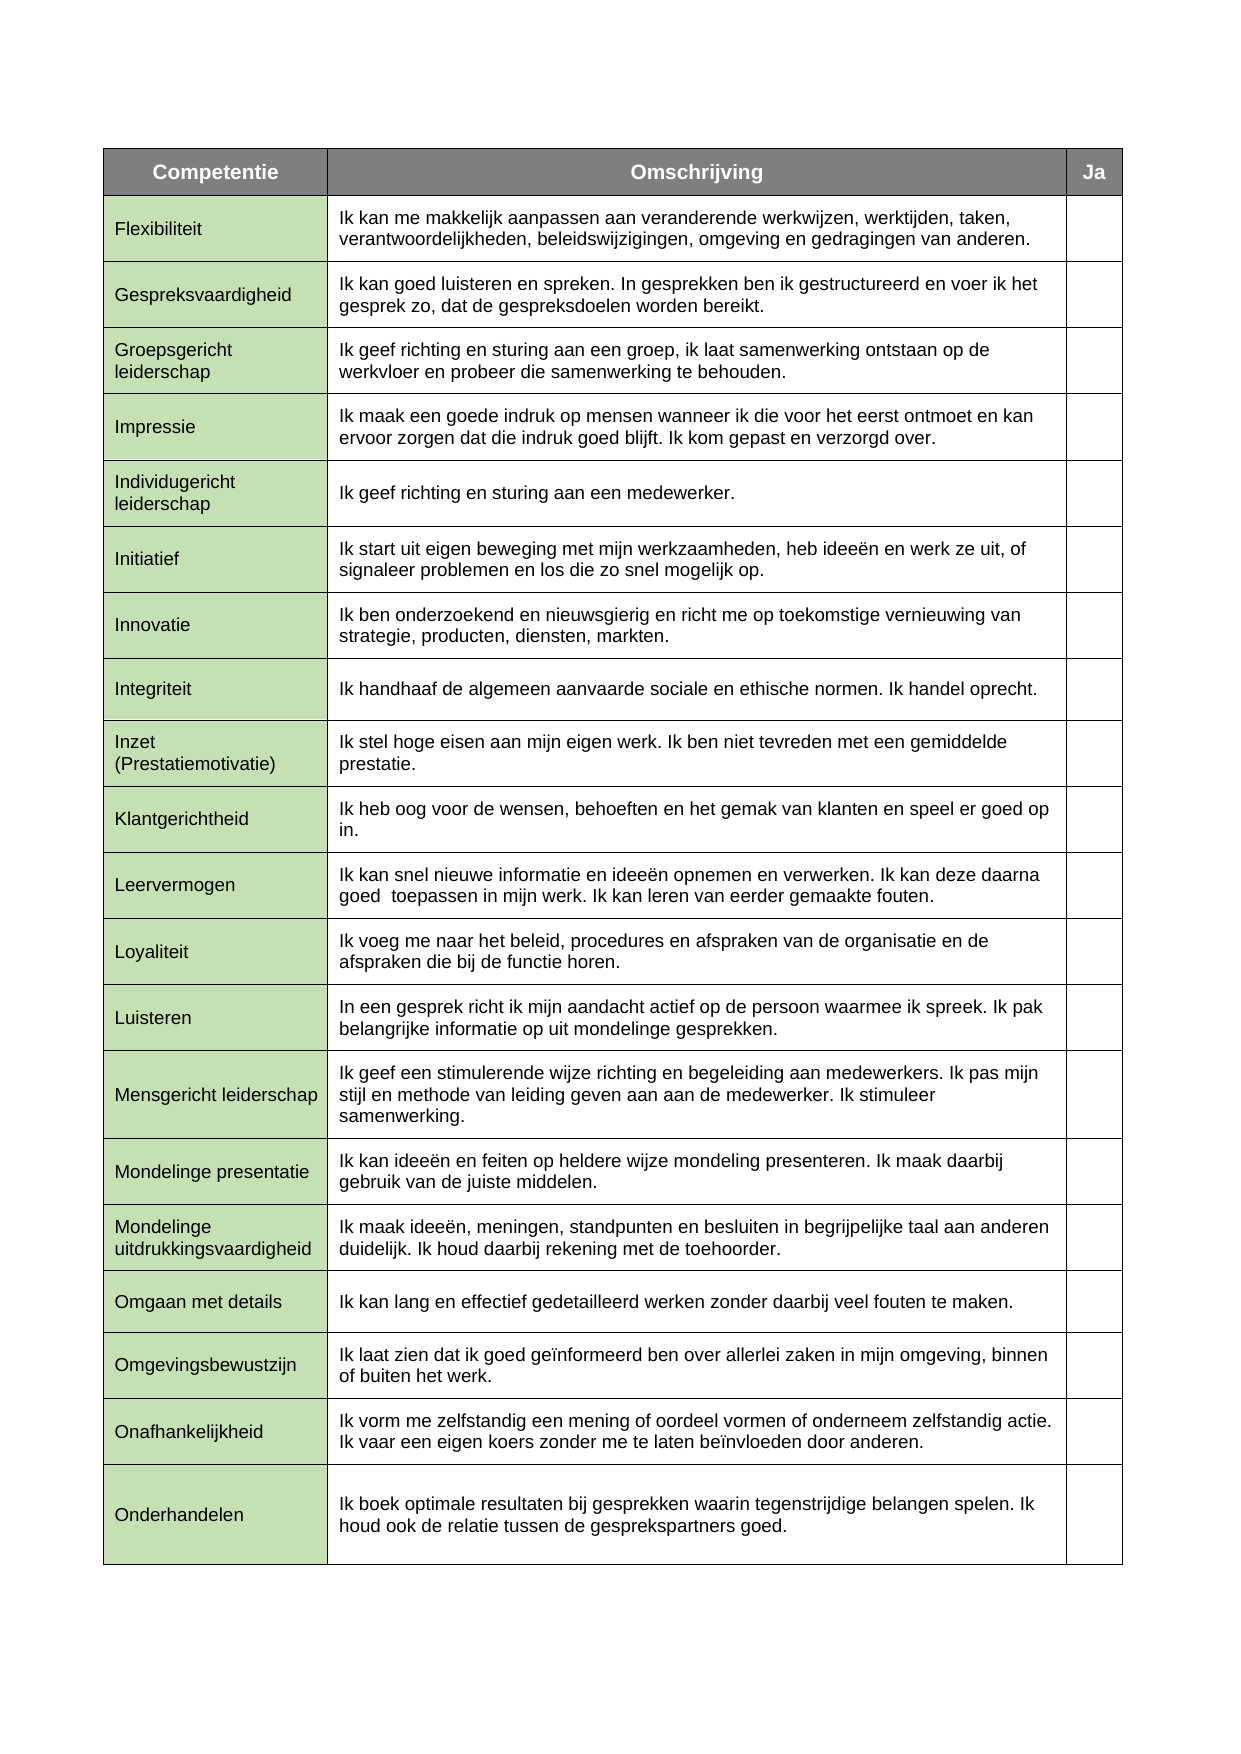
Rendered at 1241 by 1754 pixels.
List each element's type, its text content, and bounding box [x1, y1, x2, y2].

table_cell [1067, 196, 1122, 261]
table_cell Omgevingsbewustzijn [104, 1333, 327, 1398]
table_cell Ik boek optimale resultaten bij gesprekken waarin tegenstrijdige belangen spelen. Ik houd ook de relatie tussen de gesprekspartners goed. [328, 1465, 1066, 1564]
table_cell Leervermogen [104, 853, 327, 918]
table_cell Ik geef een stimulerende wijze richting en begeleiding aan medewerkers. Ik pas mijn stijl en methode van leiding geven aan aan de medewerker. Ik stimuleer samenwerking. [328, 1051, 1066, 1138]
table_cell [1067, 853, 1122, 918]
table_cell Omschrijving [328, 149, 1066, 195]
table_cell [1067, 919, 1122, 984]
table_cell Ja [1067, 149, 1122, 195]
table_cell In een gesprek richt ik mijn aandacht actief op de persoon waarmee ik spreek. Ik pak belangrijke informatie op uit mondelinge gesprekken. [328, 985, 1066, 1050]
table_cell [1067, 1399, 1122, 1464]
table_cell Ik kan ideeën en feiten op heldere wijze mondeling presenteren. Ik maak daarbij gebruik van de juiste middelen. [328, 1139, 1066, 1204]
table_cell [1067, 1139, 1122, 1204]
table_cell [1067, 328, 1122, 393]
table_cell Impressie [104, 394, 327, 459]
table_cell [1067, 262, 1122, 327]
table_cell [1067, 1465, 1122, 1564]
table_cell [1067, 1271, 1122, 1332]
table_cell [1067, 593, 1122, 658]
table_cell Klantgerichtheid [104, 787, 327, 852]
table_cell [1067, 659, 1122, 719]
table_cell [1067, 527, 1122, 592]
table_cell Loyaliteit [104, 919, 327, 984]
table_cell Ik vorm me zelfstandig een mening of oordeel vormen of onderneem zelfstandig actie. Ik vaar een eigen koers zonder me te laten beïnvloeden door anderen. [328, 1399, 1066, 1464]
table_cell Ik maak een goede indruk op mensen wanneer ik die voor het eerst ontmoet en kan ervoor zorgen dat die indruk goed blijft. Ik kom gepast en verzorgd over. [328, 394, 1066, 459]
table_cell [1067, 394, 1122, 459]
table_cell [1067, 1051, 1122, 1138]
table_cell Ik ben onderzoekend en nieuwsgierig en richt me op toekomstige vernieuwing van strategie, producten, diensten, markten. [328, 593, 1066, 658]
table_cell Ik kan lang en effectief gedetailleerd werken zonder daarbij veel fouten te maken. [328, 1271, 1066, 1332]
table_cell [1067, 1333, 1122, 1398]
table_cell Ik geef richting en sturing aan een medewerker. [328, 461, 1066, 526]
table_cell Ik start uit eigen beweging met mijn werkzaamheden, heb ideeën en werk ze uit, of signaleer problemen en los die zo snel mogelijk op. [328, 527, 1066, 592]
table_cell [1067, 787, 1122, 852]
table_cell Ik geef richting en sturing aan een groep, ik laat samenwerking ontstaan op de werkvloer en probeer die samenwerking te behouden. [328, 328, 1066, 393]
table_cell Ik kan snel nieuwe informatie en ideeën opnemen en verwerken. Ik kan deze daarna goed toepassen in mijn werk. Ik kan leren van eerder gemaakte fouten. [328, 853, 1066, 918]
table_cell Ik laat zien dat ik goed geïnformeerd ben over allerlei zaken in mijn omgeving, binnen of buiten het werk. [328, 1333, 1066, 1398]
table_cell Ik voeg me naar het beleid, procedures en afspraken van de organisatie en de afspraken die bij de functie horen. [328, 919, 1066, 984]
table_cell Luisteren [104, 985, 327, 1050]
table_cell Ik stel hoge eisen aan mijn eigen werk. Ik ben niet tevreden met een gemiddelde prestatie. [328, 721, 1066, 786]
table_cell Flexibiliteit [104, 196, 327, 261]
table_cell Onafhankelijkheid [104, 1399, 327, 1464]
table_cell Ik kan goed luisteren en spreken. In gesprekken ben ik gestructureerd en voer ik het gesprek zo, dat de gespreksdoelen worden bereikt. [328, 262, 1066, 327]
table_cell Ik maak ideeën, meningen, standpunten en besluiten in begrijpelijke taal aan anderen duidelijk. Ik houd daarbij rekening met de toehoorder. [328, 1205, 1066, 1270]
table_cell Individugericht leiderschap [104, 461, 327, 526]
table_cell [1067, 1205, 1122, 1270]
table_cell Omgaan met details [104, 1271, 327, 1332]
table_cell Initiatief [104, 527, 327, 592]
table_cell Ik kan me makkelijk aanpassen aan veranderende werkwijzen, werktijden, taken, verantwoordelijkheden, beleidswijzigingen, omgeving en gedragingen van anderen. [328, 196, 1066, 261]
table_cell Innovatie [104, 593, 327, 658]
table_cell Onderhandelen [104, 1465, 327, 1564]
table_cell Gespreksvaardigheid [104, 262, 327, 327]
table_cell Ik heb oog voor de wensen, behoeften en het gemak van klanten en speel er goed op in. [328, 787, 1066, 852]
table_cell Ik handhaaf de algemeen aanvaarde sociale en ethische normen. Ik handel oprecht. [328, 659, 1066, 719]
table_cell [1067, 985, 1122, 1050]
table_cell Mondelinge uitdrukkingsvaardigheid [104, 1205, 327, 1270]
table_cell Mondelinge presentatie [104, 1139, 327, 1204]
table_cell Mensgericht leiderschap [104, 1051, 327, 1138]
table_cell Groepsgericht leiderschap [104, 328, 327, 393]
table_cell [1067, 461, 1122, 526]
table_cell Integriteit [104, 659, 327, 719]
table_cell Inzet (Prestatiemotivatie) [104, 721, 327, 786]
table_cell [1067, 721, 1122, 786]
table_cell Competentie [104, 149, 327, 195]
